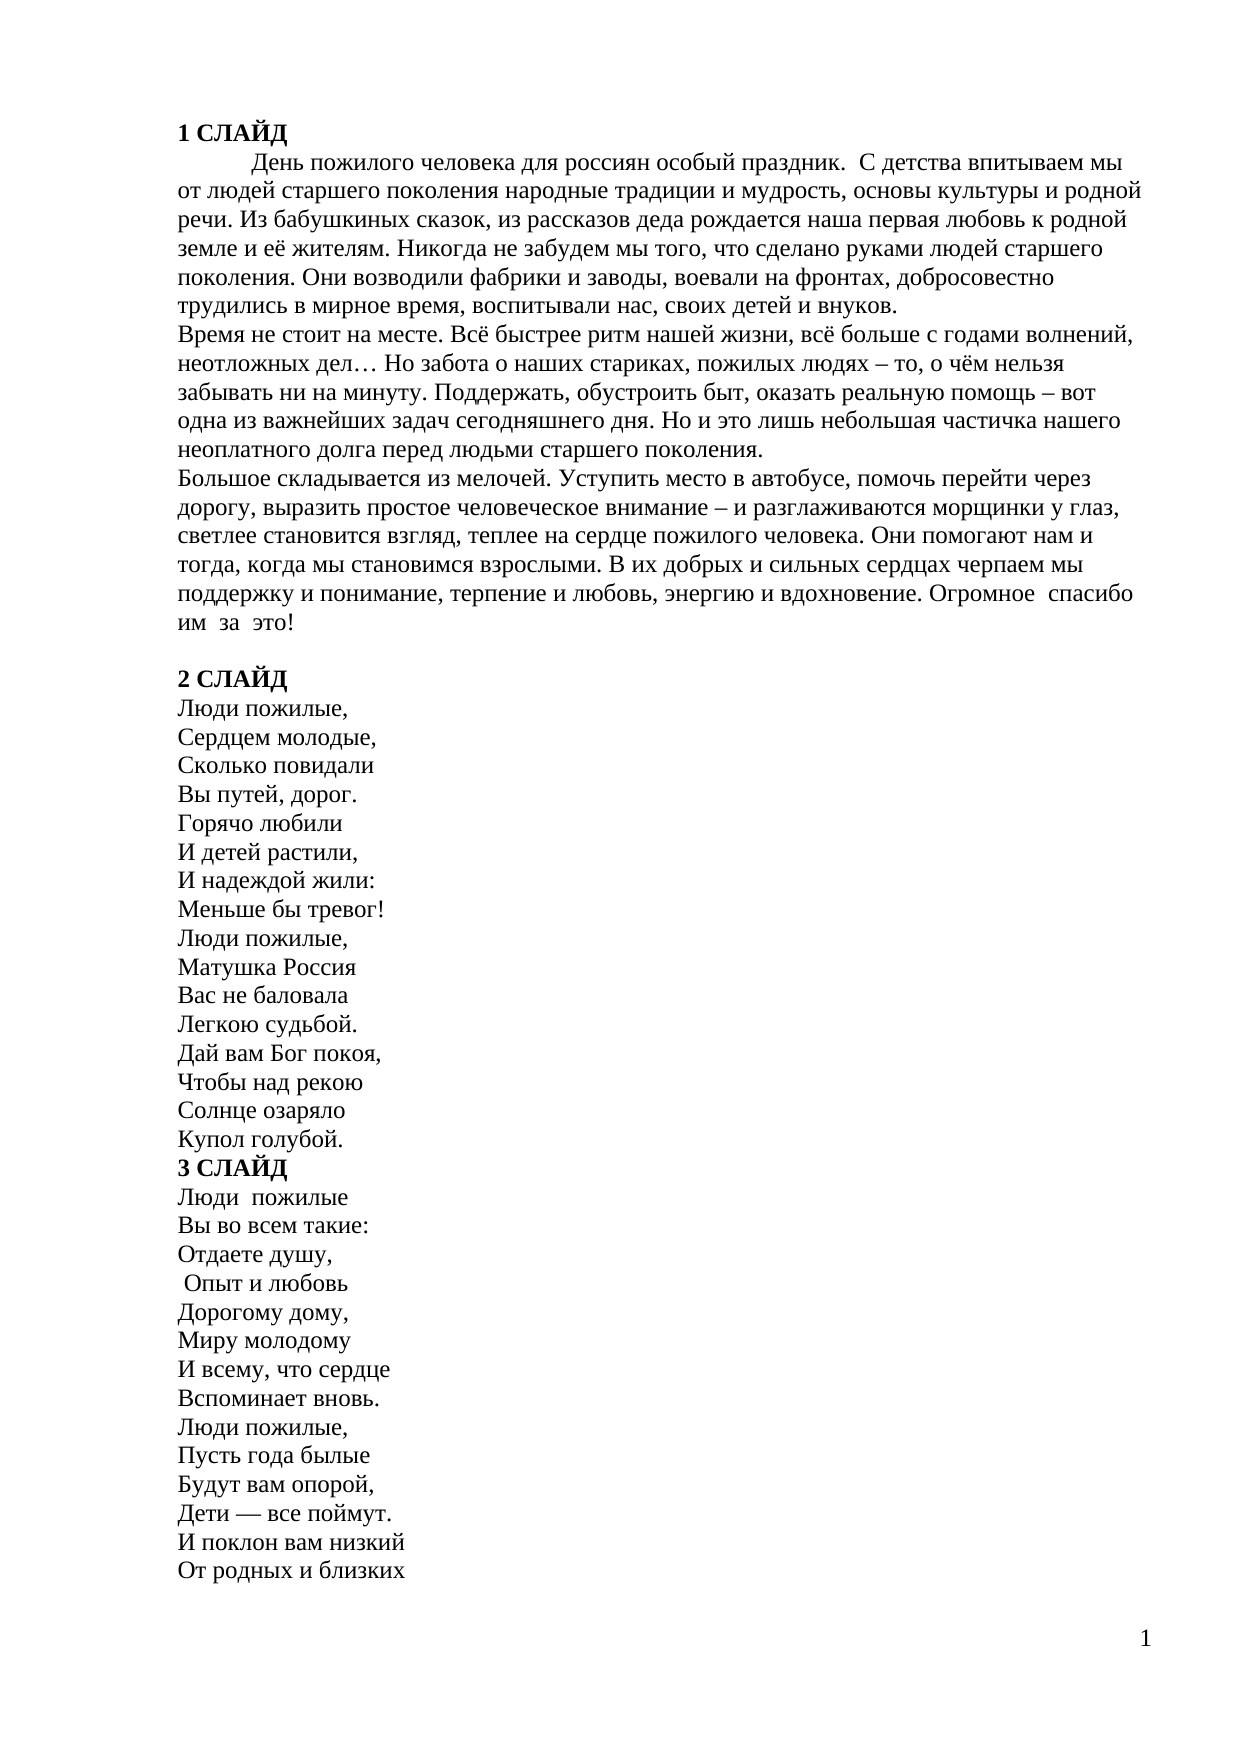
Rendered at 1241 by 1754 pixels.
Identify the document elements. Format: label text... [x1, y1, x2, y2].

text День пожилого человека для россиян особый праздник. С детства впитываем мы от людей старшего поколения народные традиции и мудрость, основы культуры и родной речи. Из бабушкиных сказок, из рассказов деда рождается наша первая любовь к родной земле и её жителям. Никогда не забудем мы того, что сделано руками людей старшего поколения. Они возводили фабрики и заводы, воевали на фронтах, добросовестно трудились в мирное время, воспитывали нас, своих детей и внуков. Время не стоит на месте. Всё быстрее ритм нашей жизни, всё больше с годами волнений, неотложных дел… Но забота о наших стариках, пожилых людях – то, о чём нельзя забывать ни на минуту. Поддержать, обустроить быт, оказать реальную помощь – вот одна из важнейших задач сегодняшнего дня. Но и это лишь небольшая частичка нашего неоплатного долга перед людьми старшего поколения. Большое складывается из мелочей. Уступить место в автобусе, помочь перейти через дорогу, выразить простое человеческое внимание – и разглаживаются морщинки у глаз, светлее становится взгляд, теплее на сердце пожилого человека. Они помогают нам и тогда, когда мы становимся взрослыми. В их добрых и сильных сердцах черпаем мы поддержку и понимание, терпение и любовь, энергию и вдохновение. Огромное спасибо им за это! [177, 147, 1152, 636]
text 2 СЛАЙД [177, 664, 1152, 693]
text Люди пожилые, Сердцем молодые, Сколько повидали Вы путей, дорог. Горячо любили И детей растили, И надеждой жили: [177, 693, 1152, 894]
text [177, 894, 1152, 1584]
text 1 СЛАЙД [177, 118, 1152, 147]
